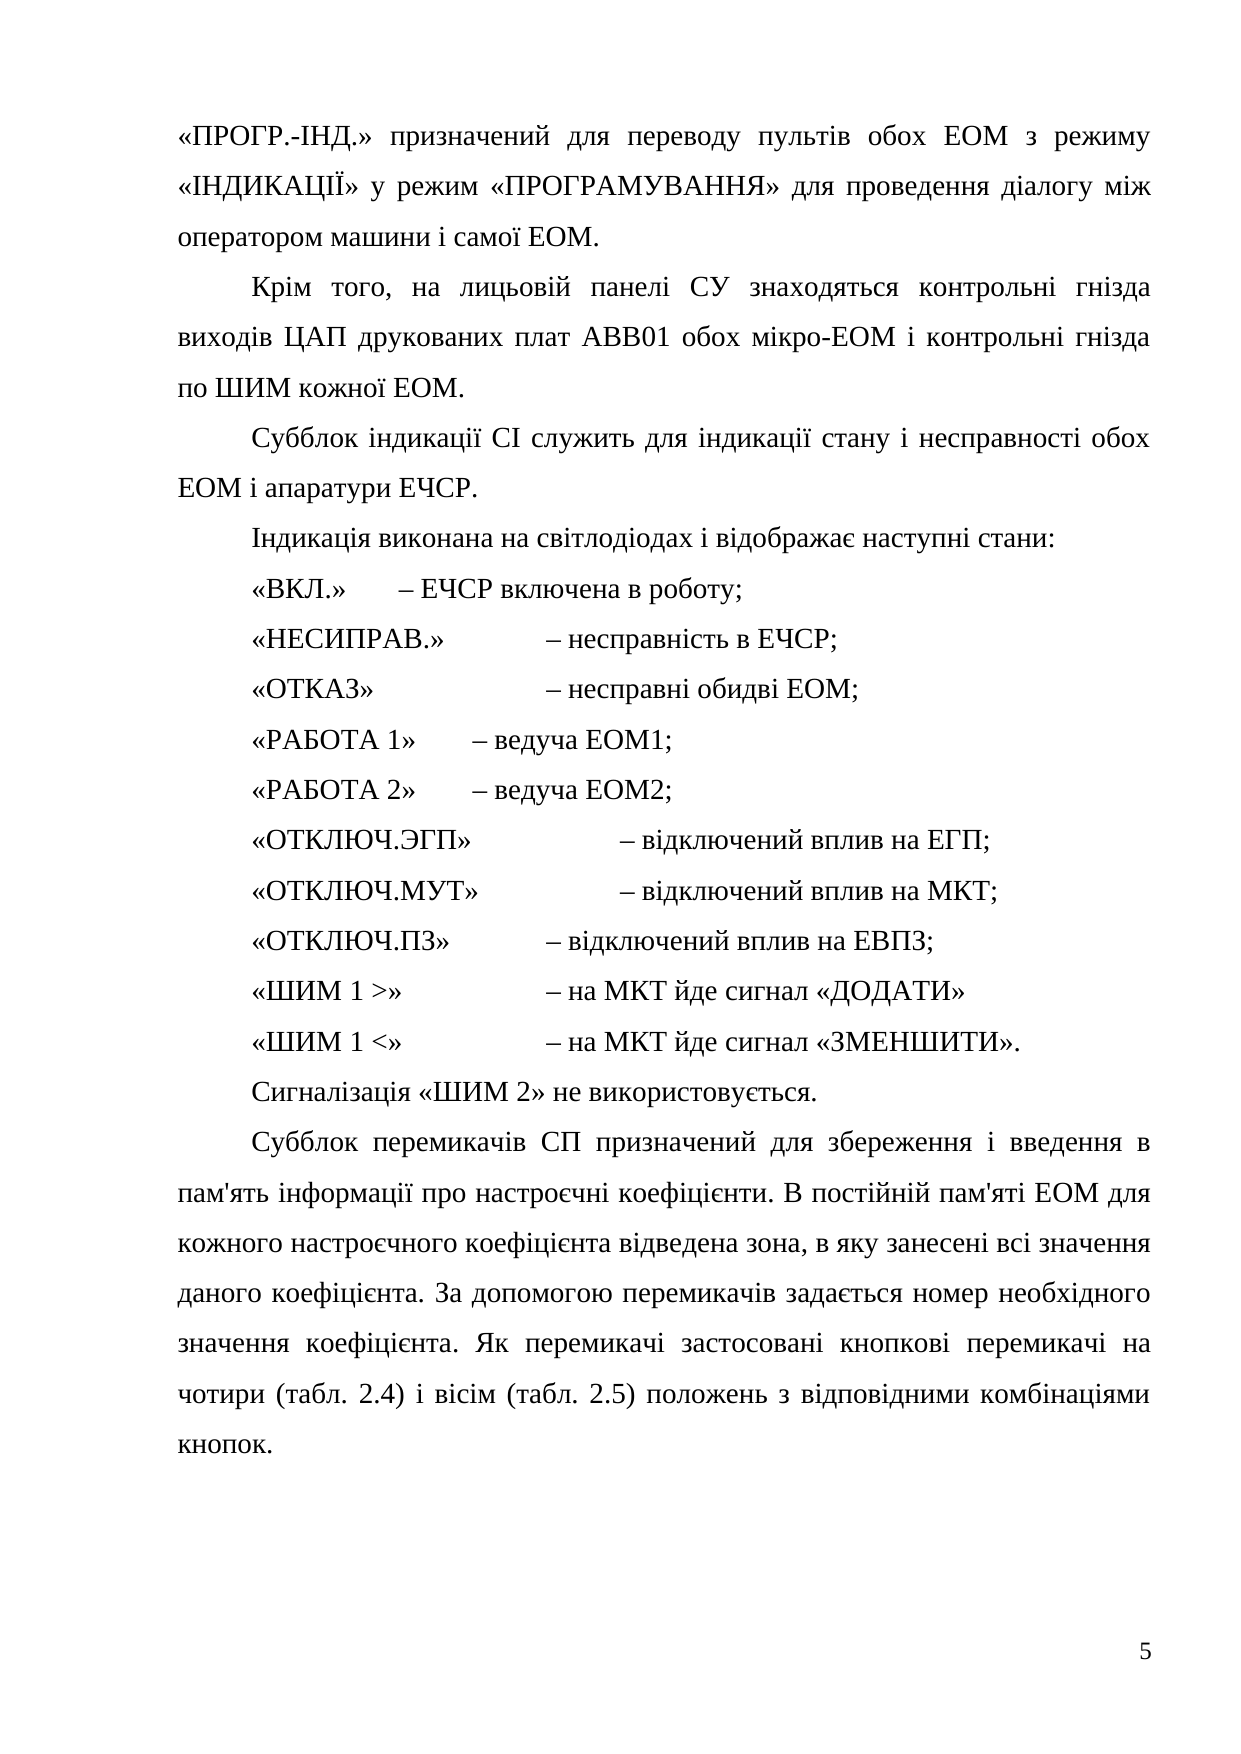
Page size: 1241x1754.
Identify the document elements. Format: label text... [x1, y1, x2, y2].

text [177, 118, 1152, 252]
text «РАБОТА 1» – ведуча ЕОМ1; [177, 722, 1152, 755]
text Сигналізація «ШИМ 2» не використовується. [177, 1074, 1152, 1108]
text Субблок перемикачів СП призначений для збереження і введення в пам'ять інформації про настроєчні коефіцієнти. В постійній пам'яті ЕОМ для кожного настроєчного коефіцієнта відведена зона, в яку занесені всі значення даного коефіцієнта. За допомогою перемикачів задається номер необхідного значення коефіцієнта. Як перемикачі застосовані кнопкові перемикачі на чотири (табл. 2.4) і вісім (табл. 2.5) положень з відповідними комбінаціями кнопок. [177, 1124, 1152, 1460]
text «ШИМ 1 >» – на МКТ йде сигнал «ДОДАТИ» [177, 973, 1152, 1007]
text Крім того, на лицьовій панелі СУ знаходяться контрольні гнізда виходів ЦАП друкованих плат АВВ01 обох мікро-ЕОМ і контрольні гнізда по ШИМ кожної ЕОМ. [177, 269, 1152, 403]
text Субблок індикації СІ служить для індикації стану і несправності обох ЕОМ і апаратури ЕЧСР. [177, 420, 1152, 504]
text Індикація виконана на світлодіодах і відображає наступні стани: [177, 521, 1152, 554]
text «НЕСИПРАВ.» – несправність в ЕЧСР; [177, 621, 1152, 655]
text «РАБОТА 2» – ведуча ЕОМ2; [177, 772, 1152, 806]
text «ШИМ 1 <» – на МКТ йде сигнал «ЗМЕНШИТИ». [177, 1024, 1152, 1057]
text «ОТКЛЮЧ.МУТ» – відключений вплив на МКТ; [177, 873, 1152, 906]
text «ОТКЛЮЧ.ЭГП» – відключений вплив на ЕГП; [177, 822, 1152, 856]
text «ОТКАЗ» – несправні обидві ЕОМ; [177, 672, 1152, 705]
text «ОТКЛЮЧ.ПЗ» – відключений вплив на ЕВПЗ; [177, 923, 1152, 957]
text «ВКЛ.» – ЕЧСР включена в роботу; [177, 571, 1152, 604]
